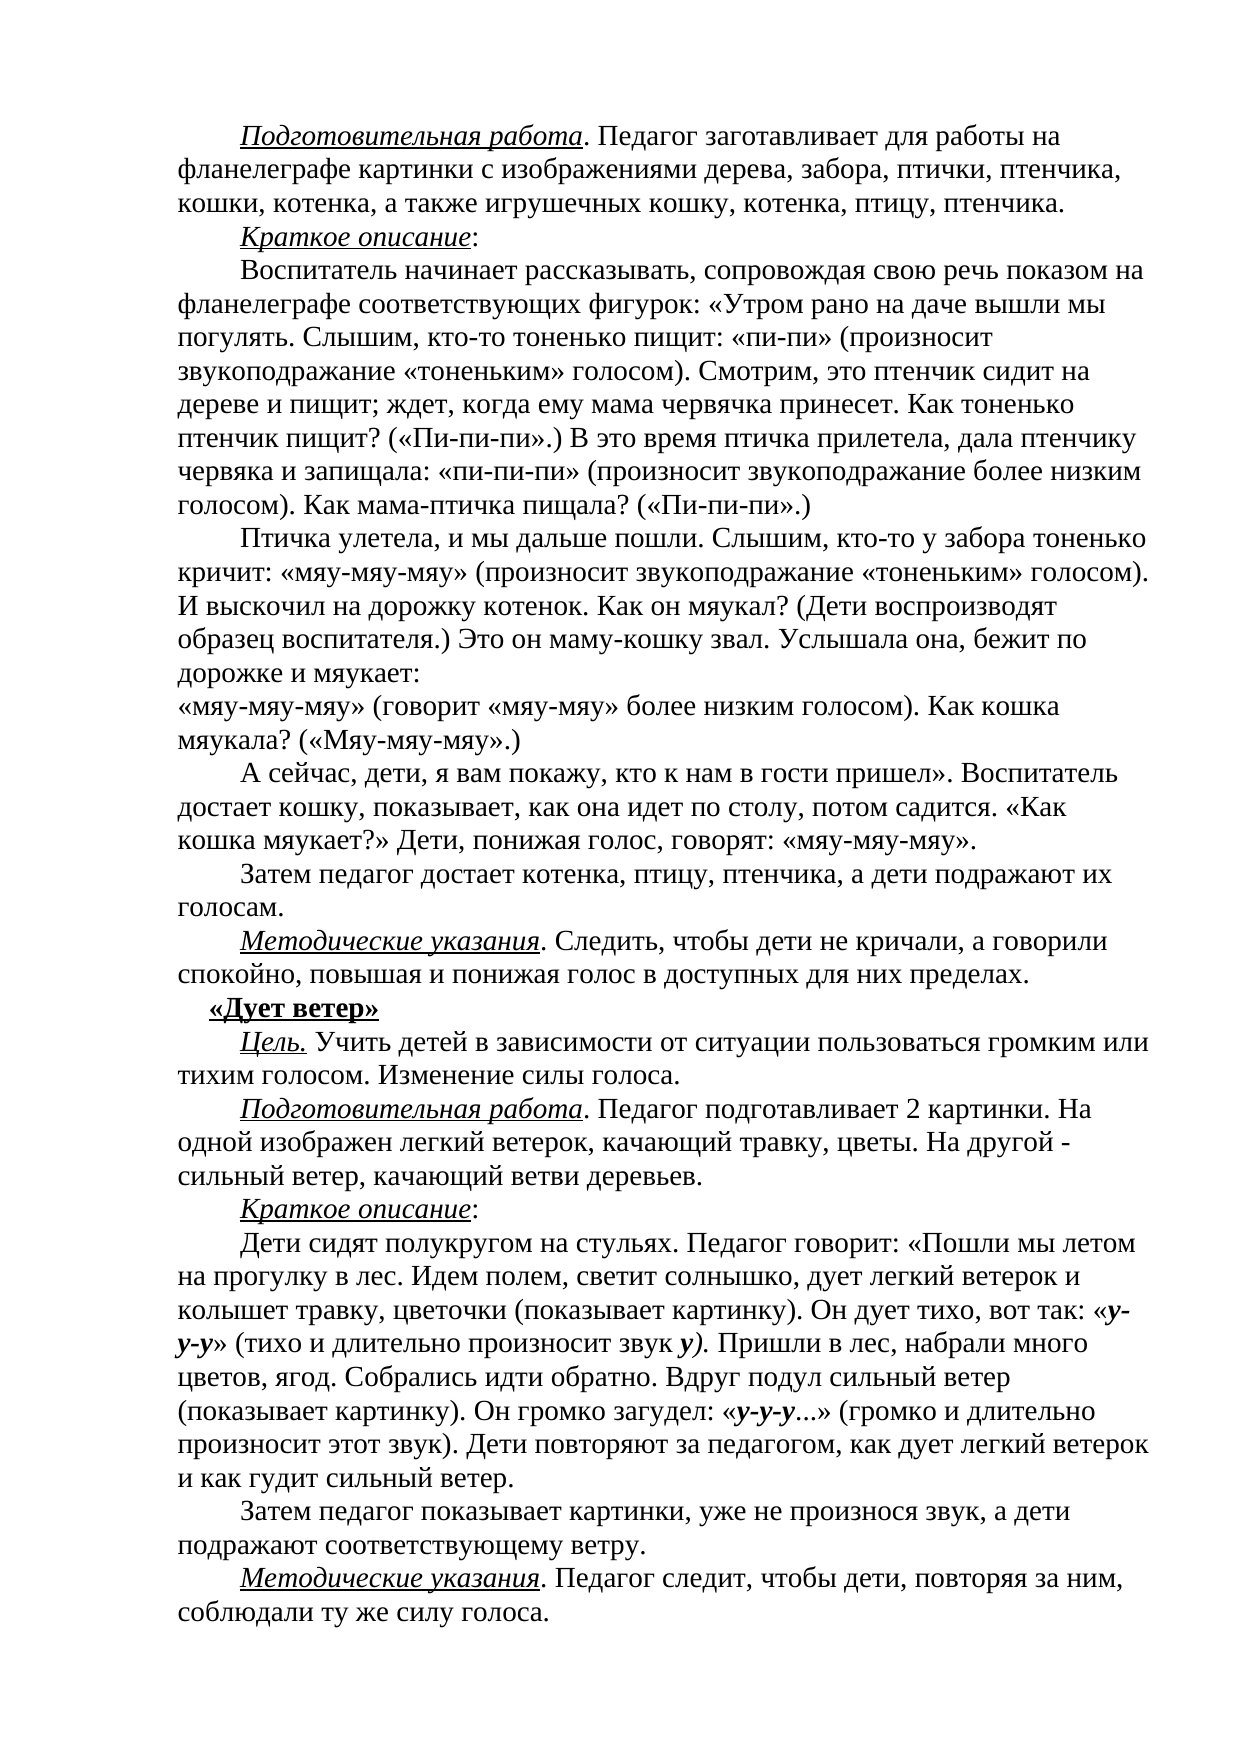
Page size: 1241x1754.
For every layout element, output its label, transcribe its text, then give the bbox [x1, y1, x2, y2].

text Методические указания. Педагог следит, чтобы дети, повторяя за ним, соблюдали ту же силу голоса. [177, 1560, 1152, 1627]
text Дети сидят полукругом на стульях. Педагог говорит: «Пошли мы летом на прогулку в лес. Идем полем, светит солнышко, дует легкий ветерок и колышет травку, цветочки (показывает картинку). Он дует тихо, вот так: «у-у-у» (тихо и длительно произносит звук у). Пришли в лес, набрали много цветов, ягод. Собрались идти обратно. Вдруг подул сильный ветер (показывает картинку). Он громко загудел: «у-у-у...» (громко и длительно произносит этот звук). Дети повторяют за педагогом, как дует легкий ветерок и как гудит сильный ветер. [177, 1225, 1152, 1493]
text «мяу-мяу-мяу» (говорит «мяу-мяу» более низким голосом). Как кошка мяукала? («Мяу-мяу-мяу».) [177, 688, 1152, 755]
text «Дует ветер» [177, 990, 1152, 1024]
text Подготовительная работа. Педагог заготавливает для работы на фланелеграфе картинки с изображениями дерева, забора, птички, птенчика, кошки, котенка, а также игрушечных кошку, котенка, птицу, птенчика. [177, 118, 1152, 219]
text Методические указания. Следить, чтобы дети не кричали, а говорили спокойно, повышая и понижая голос в доступных для них пределах. [177, 923, 1152, 990]
text Затем педагог достает котенка, птицу, птенчика, а дети подражают их голосам. [177, 856, 1152, 923]
text Птичка улетела, и мы дальше пошли. Слышим, кто-то у забора тоненько кричит: «мяу-мяу-мяу» (произносит звукоподражание «тоненьким» голосом). И выскочил на дорожку котенок. Как он мяукал? (Дети воспроизводят образец воспитателя.) Это он маму-кошку звал. Услышала она, бежит по дорожке и мяукает: [177, 521, 1152, 688]
text Подготовительная работа. Педагог подготавливает 2 картинки. На одной изображен легкий ветерок, качающий травку, цветы. На другой - сильный ветер, качающий ветви деревьев. [177, 1091, 1152, 1191]
text Цель. Учить детей в зависимости от ситуации пользоваться громким или тихим голосом. Изменение силы голоса. [177, 1024, 1152, 1091]
text Краткое описание: [177, 1191, 1152, 1225]
text А сейчас, дети, я вам покажу, кто к нам в гости пришел». Воспитатель достает кошку, показывает, как она идет по столу, потом садится. «Как кошка мяукает?» Дети, понижая голос, говорят: «мяу-мяу-мяу». [177, 755, 1152, 856]
text Затем педагог показывает картинки, уже не произнося звук, а дети подражают соответствующему ветру. [177, 1493, 1152, 1560]
text Краткое описание: [177, 219, 1152, 252]
text Воспитатель начинает рассказывать, сопровождая свою речь показом на фланелеграфе соответствующих фигурок: «Утром рано на даче вышли мы погулять. Слышим, кто-то тоненько пищит: «пи-пи» (произносит звукоподражание «тоненьким» голосом). Смотрим, это птенчик сидит на дереве и пищит; ждет, когда ему мама червячка принесет. Как тоненько птенчик пищит? («Пи-пи-пи».) В это время птичка прилетела, дала птенчику червяка и запищала: «пи-пи-пи» (произносит звукоподражание более низким голосом). Как мама-птичка пищала? («Пи-пи-пи».) [177, 252, 1152, 521]
